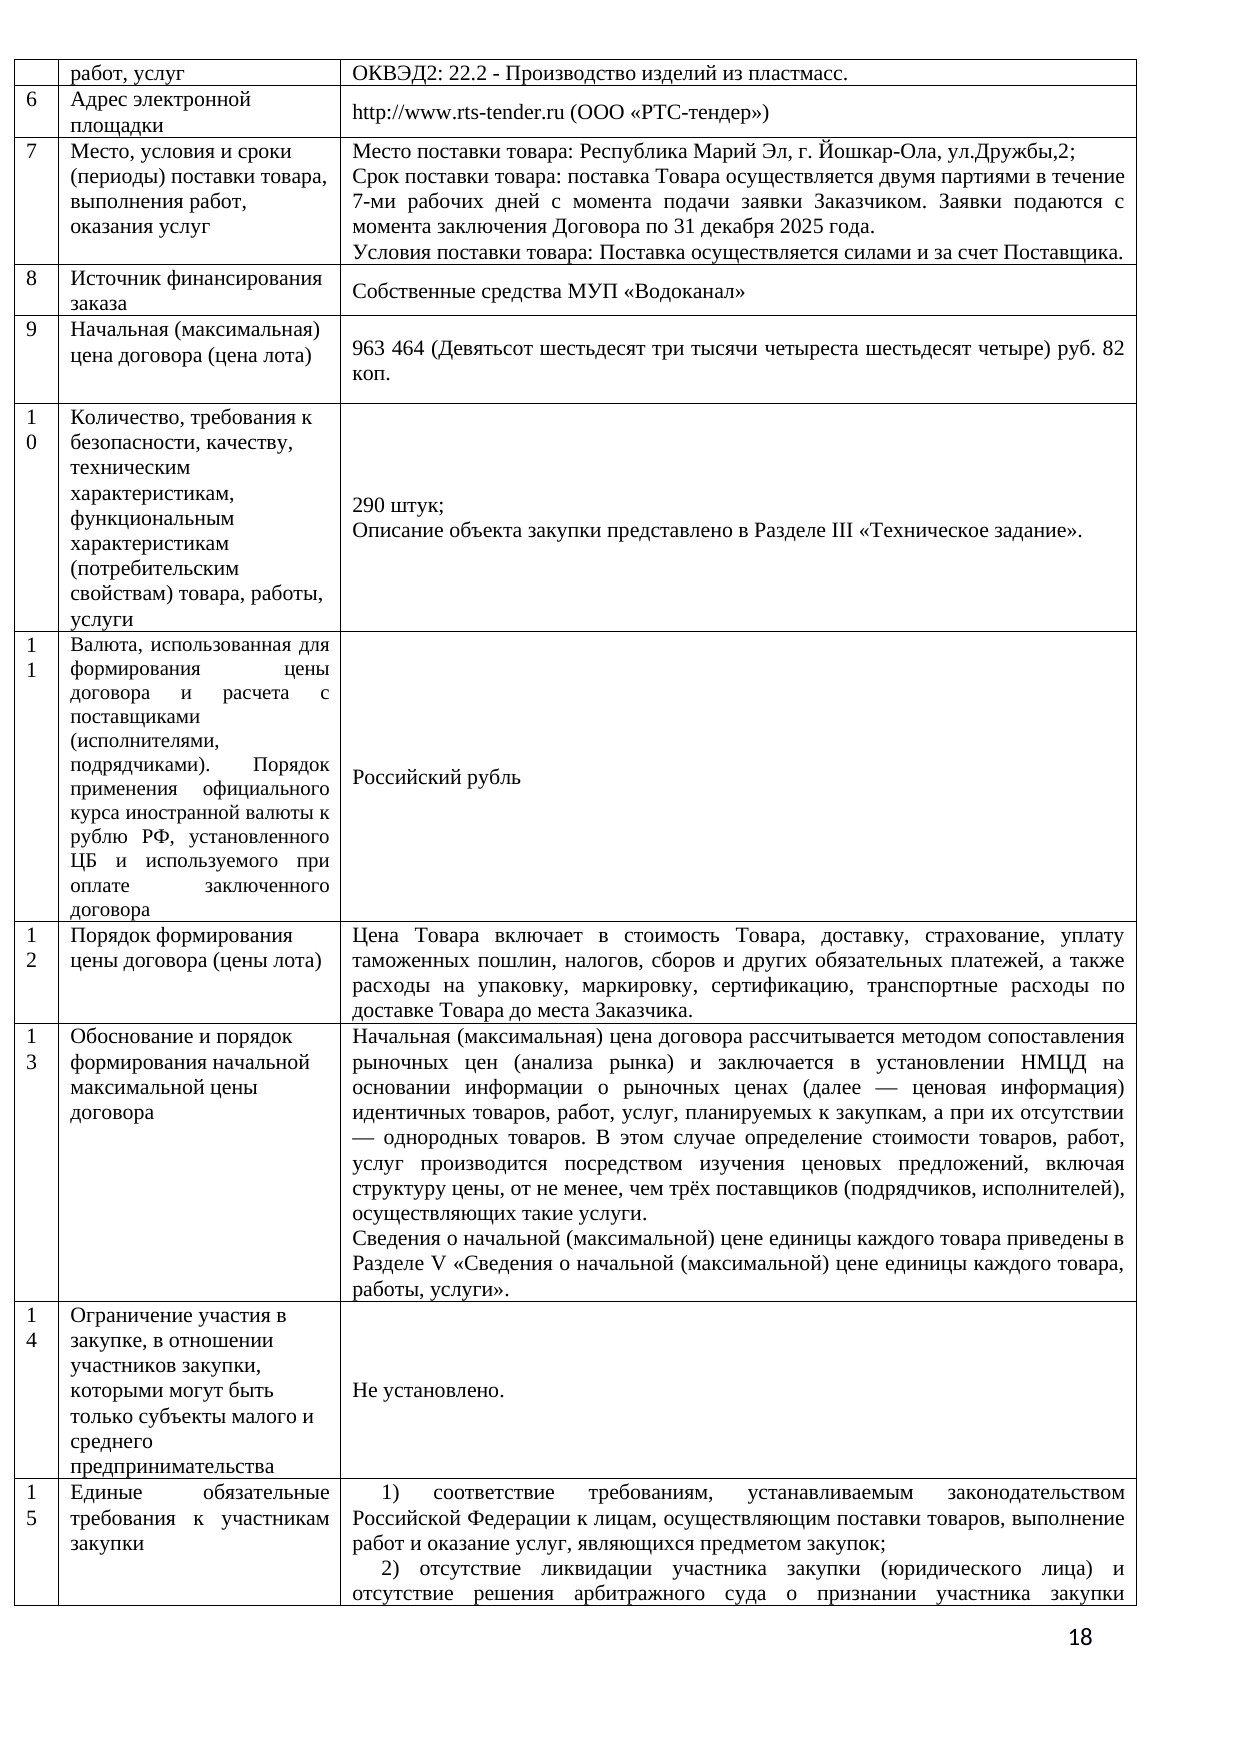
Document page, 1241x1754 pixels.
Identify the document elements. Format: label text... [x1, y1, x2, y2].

table_cell 5 [15, 60, 58, 85]
table_cell ОКПД2: 22.21.29.130 – Фитинги прочие пластмассовые. ОКВЭД2: 22.2 - Производство изделий из пластмасс. [341, 60, 1136, 85]
table_cell Порядок формирования цены договора (цены лота) [59, 922, 340, 1022]
table_cell 14 [15, 1302, 58, 1478]
table_cell 12 [15, 922, 58, 1022]
table_cell Начальная (максимальная) цена договора рассчитывается методом сопоставления рыночных цен (анализа рынка) и заключается в установлении НМЦД на основании информации о рыночных ценах (далее — ценовая информация) идентичных товаров, работ, услуг, планируемых к закупкам, а при их отсутствии — однородных товаров. В этом случае определение стоимости товаров, работ, услуг производится посредством изучения ценовых предложений, включая структуру цены, от не менее, чем трёх поставщиков (подрядчиков, исполнителей), осуществляющих такие услуги. Сведения о начальной (максимальной) цене единицы каждого товара приведены в Разделе V «Сведения о начальной (максимальной) цене единицы каждого товара, работы, услуги». [341, 1024, 1136, 1301]
table_cell Начальная (максимальная) цена договора (цена лота) [59, 316, 340, 403]
table_cell 13 [15, 1024, 58, 1301]
table_cell 15 [15, 1479, 58, 1605]
table_cell Собственные средства МУП «Водоканал» [341, 265, 1136, 315]
table_cell Обоснование и порядок формирования начальной максимальной цены договора [59, 1024, 340, 1301]
table_cell 10 [15, 404, 58, 631]
table_cell Единые обязательные требования к участникам закупки [59, 1479, 340, 1605]
table_cell Цена Товара включает в стоимость Товара, доставку, страхование, уплату таможенных пошлин, налогов, сборов и других обязательных платежей, а также расходы на упаковку, маркировку, сертификацию, транспортные расходы по доставке Товара до места Заказчика. [341, 922, 1136, 1022]
table_cell Российский рубль [341, 632, 1136, 921]
table_cell Не установлено. [341, 1302, 1136, 1478]
table_cell 963 464 (Девятьсот шестьдесят три тысячи четыреста шестьдесят четыре) руб. 82 коп. [341, 316, 1136, 403]
table_cell Место, условия и сроки (периоды) поставки товара, выполнения работ, оказания услуг [59, 138, 340, 264]
table_cell 8 [15, 265, 58, 315]
table_cell Ограничение участия в закупке, в отношении участников закупки, которыми могут быть только субъекты малого и среднего предпринимательства [59, 1302, 340, 1478]
table_cell 9 [15, 316, 58, 403]
table_cell 290 штук; Описание объекта закупки представлено в Разделе III «Техническое задание». [341, 404, 1136, 631]
table_cell Место поставки товара: Республика Марий Эл, г. Йошкар-Ола, ул.Дружбы,2; Срок поставки товара: поставка Товара осуществляется двумя партиями в течение 7-ми рабочих дней с момента подачи заявки Заказчиком. Заявки подаются с момента заключения Договора по 31 декабря 2025 года. Условия поставки товара: Поставка осуществляется силами и за счет Поставщика. [341, 138, 1136, 264]
table_cell http://www.rts-tender.ru (ООО «РТС-тендер») [341, 86, 1136, 137]
table_cell 7 [15, 138, 58, 264]
table_cell 6 [15, 86, 58, 137]
table_cell Классификация товаров, работ, услуг [59, 60, 340, 85]
table_cell Источник финансирования заказа [59, 265, 340, 315]
table_cell 11 [15, 632, 58, 921]
table_cell Адрес электронной площадки [59, 86, 340, 137]
table_cell Валюта, использованная для формирования цены договора и расчета с поставщиками (исполнителями, подрядчиками). Порядок применения официального курса иностранной валюты к рублю РФ, установленного ЦБ и используемого при оплате заключенного договора [59, 632, 340, 921]
table_cell Количество, требования к безопасности, качеству, техническим характеристикам, функциональным характеристикам (потребительским свойствам) товара, работы, услуги [59, 404, 340, 631]
